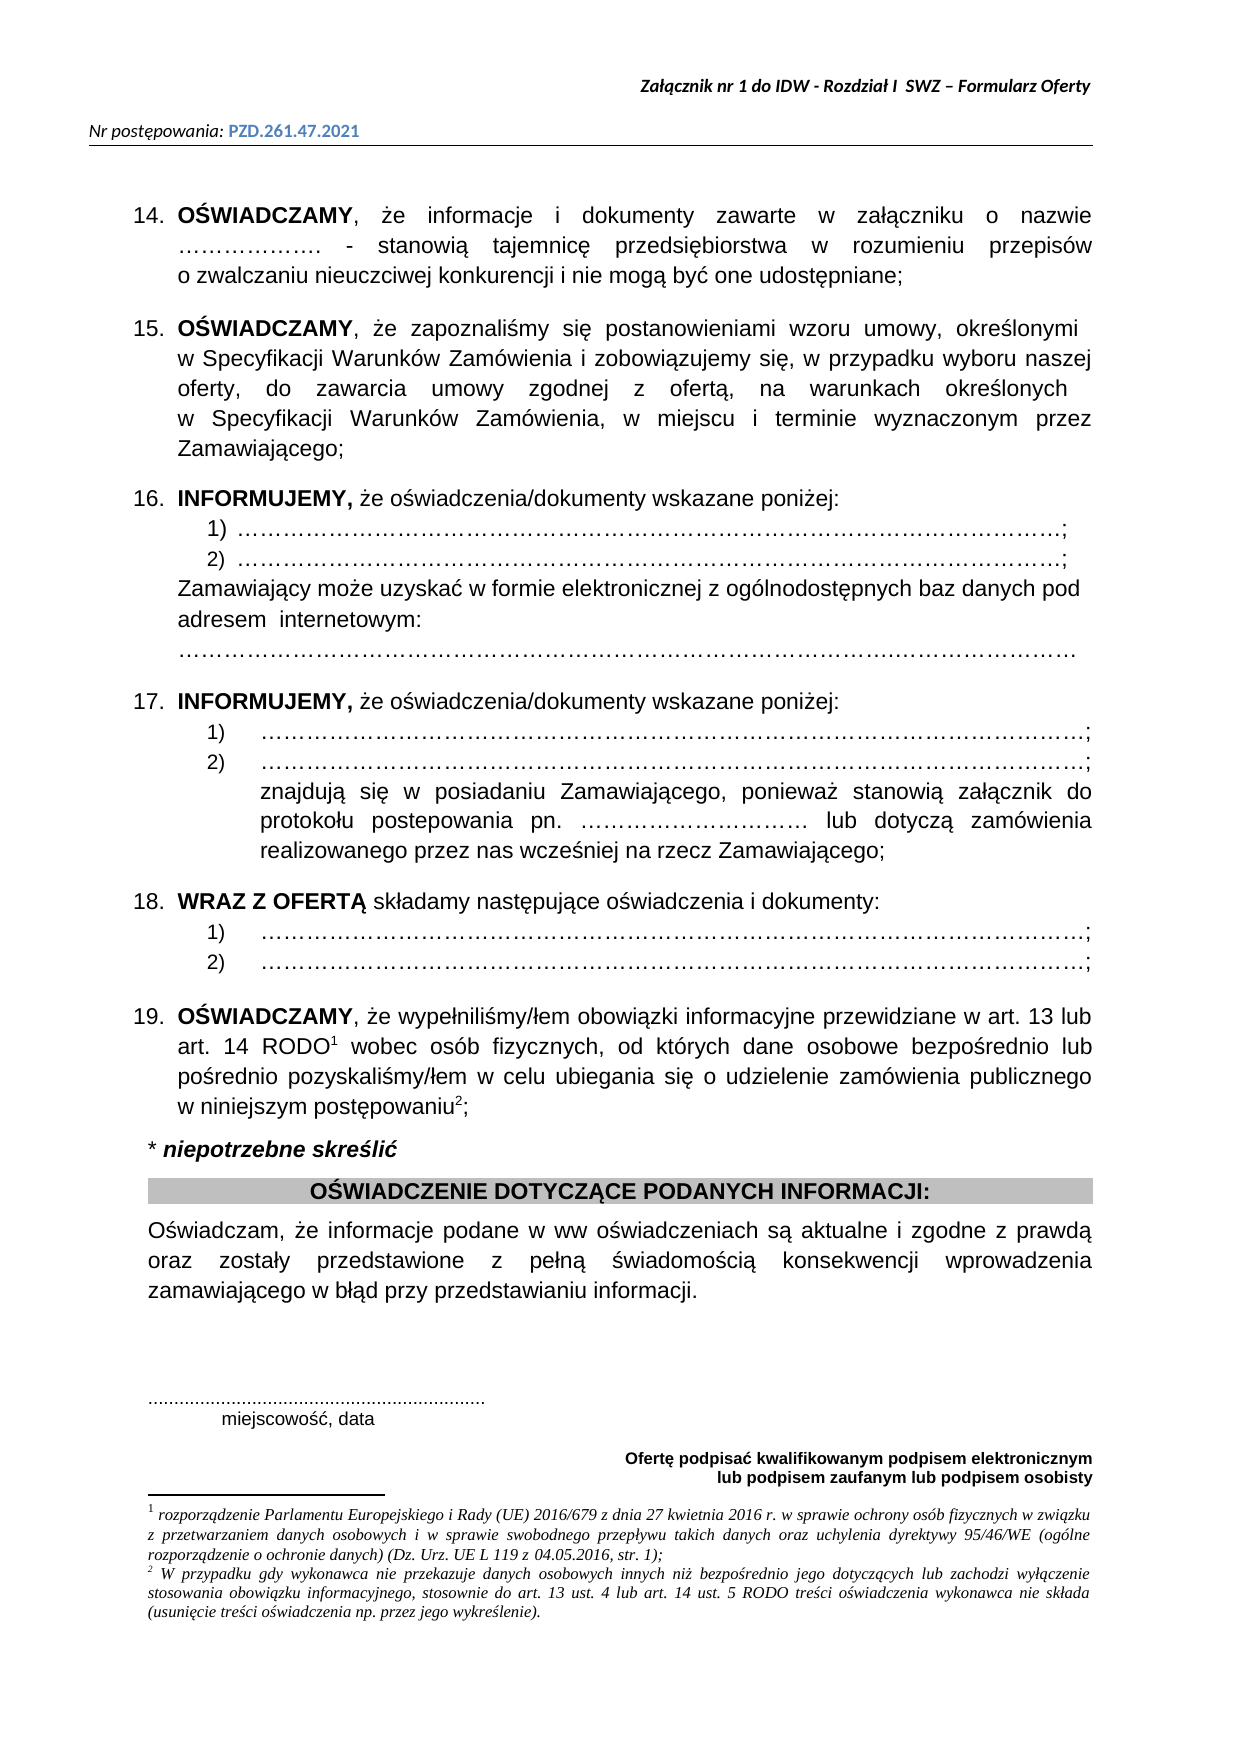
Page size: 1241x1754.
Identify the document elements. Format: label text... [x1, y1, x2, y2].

list ………………………………………………………………………………….…………………… [177, 636, 1093, 662]
list ………………………………………………………………………………………………; [207, 748, 1093, 774]
text ................................................................. [148, 1387, 1093, 1408]
list WRAZ Z OFERTĄ składamy następujące oświadczenia i dokumenty: [133, 888, 1093, 914]
list ………………………………………………………………………………………………; [207, 918, 1093, 944]
list INFORMUJEMY, że oświadczenia/dokumenty wskazane poniżej: [133, 688, 1093, 714]
text Oświadczam, że informacje podane w ww oświadczeniach są aktualne i zgodne z prawdą oraz zostały przedstawione z pełną świadomością konsekwencji wprowadzenia zamawiającego w błąd przy przedstawianiu informacji. [148, 1217, 1093, 1304]
text * niepotrzebne skreślić [148, 1136, 1093, 1162]
list OŚWIADCZAMY, że informacje i dokumenty zawarte w załączniku o nazwie ………………. - stanowią tajemnicę przedsiębiorstwa w rozumieniu przepisów o zwalczaniu nieuczciwej konkurencji i nie mogą być one udostępniane; [133, 202, 1093, 289]
text OŚWIADCZENIE DOTYCZĄCE PODANYCH INFORMACJI: [148, 1178, 1093, 1204]
list ………………………………………………………………………………………………; [207, 718, 1093, 744]
list znajdują się w posiadaniu Zamawiającego, ponieważ stanowią załącznik do protokołu postepowania pn. ………………………… lub dotyczą zamówienia realizowanego przez nas wcześniej na rzecz Zamawiającego; [260, 778, 1093, 863]
list ………………………………………………………………………………………………; [207, 545, 1093, 572]
list OŚWIADCZAMY, że wypełniliśmy/łem obowiązki informacyjne przewidziane w art. 13 lub art. 14 RODO wobec osób fizycznych, od których dane osobowe bezpośrednio lub pośrednio pozyskaliśmy/łem w celu ubiegania się o udzielenie zamówienia publicznego w niniejszym postępowaniu2; [133, 1003, 1093, 1119]
text miejscowość, data [185, 1408, 1093, 1430]
list Zamawiający może uzyskać w formie elektronicznej z ogólnodostępnych baz danych pod adresem internetowym: [177, 575, 1093, 632]
list ………………………………………………………………………………………………; [207, 948, 1093, 974]
list ………………………………………………………………………………………………; [207, 515, 1093, 541]
text Ofertę podpisać kwalifikowanym podpisem elektronicznym [148, 1449, 1093, 1468]
text lub podpisem zaufanym lub podpisem osobisty [148, 1468, 1093, 1487]
list INFORMUJEMY, że oświadczenia/dokumenty wskazane poniżej: [133, 485, 1093, 511]
list OŚWIADCZAMY, że zapoznaliśmy się postanowieniami wzoru umowy, określonymi w Specyfikacji Warunków Zamówienia i zobowiązujemy się, w przypadku wyboru naszej oferty, do zawarcia umowy zgodnej z ofertą, na warunkach określonych w Specyfikacji Warunków Zamówienia, w miejscu i terminie wyznaczonym przez Zamawiającego; [133, 314, 1093, 462]
